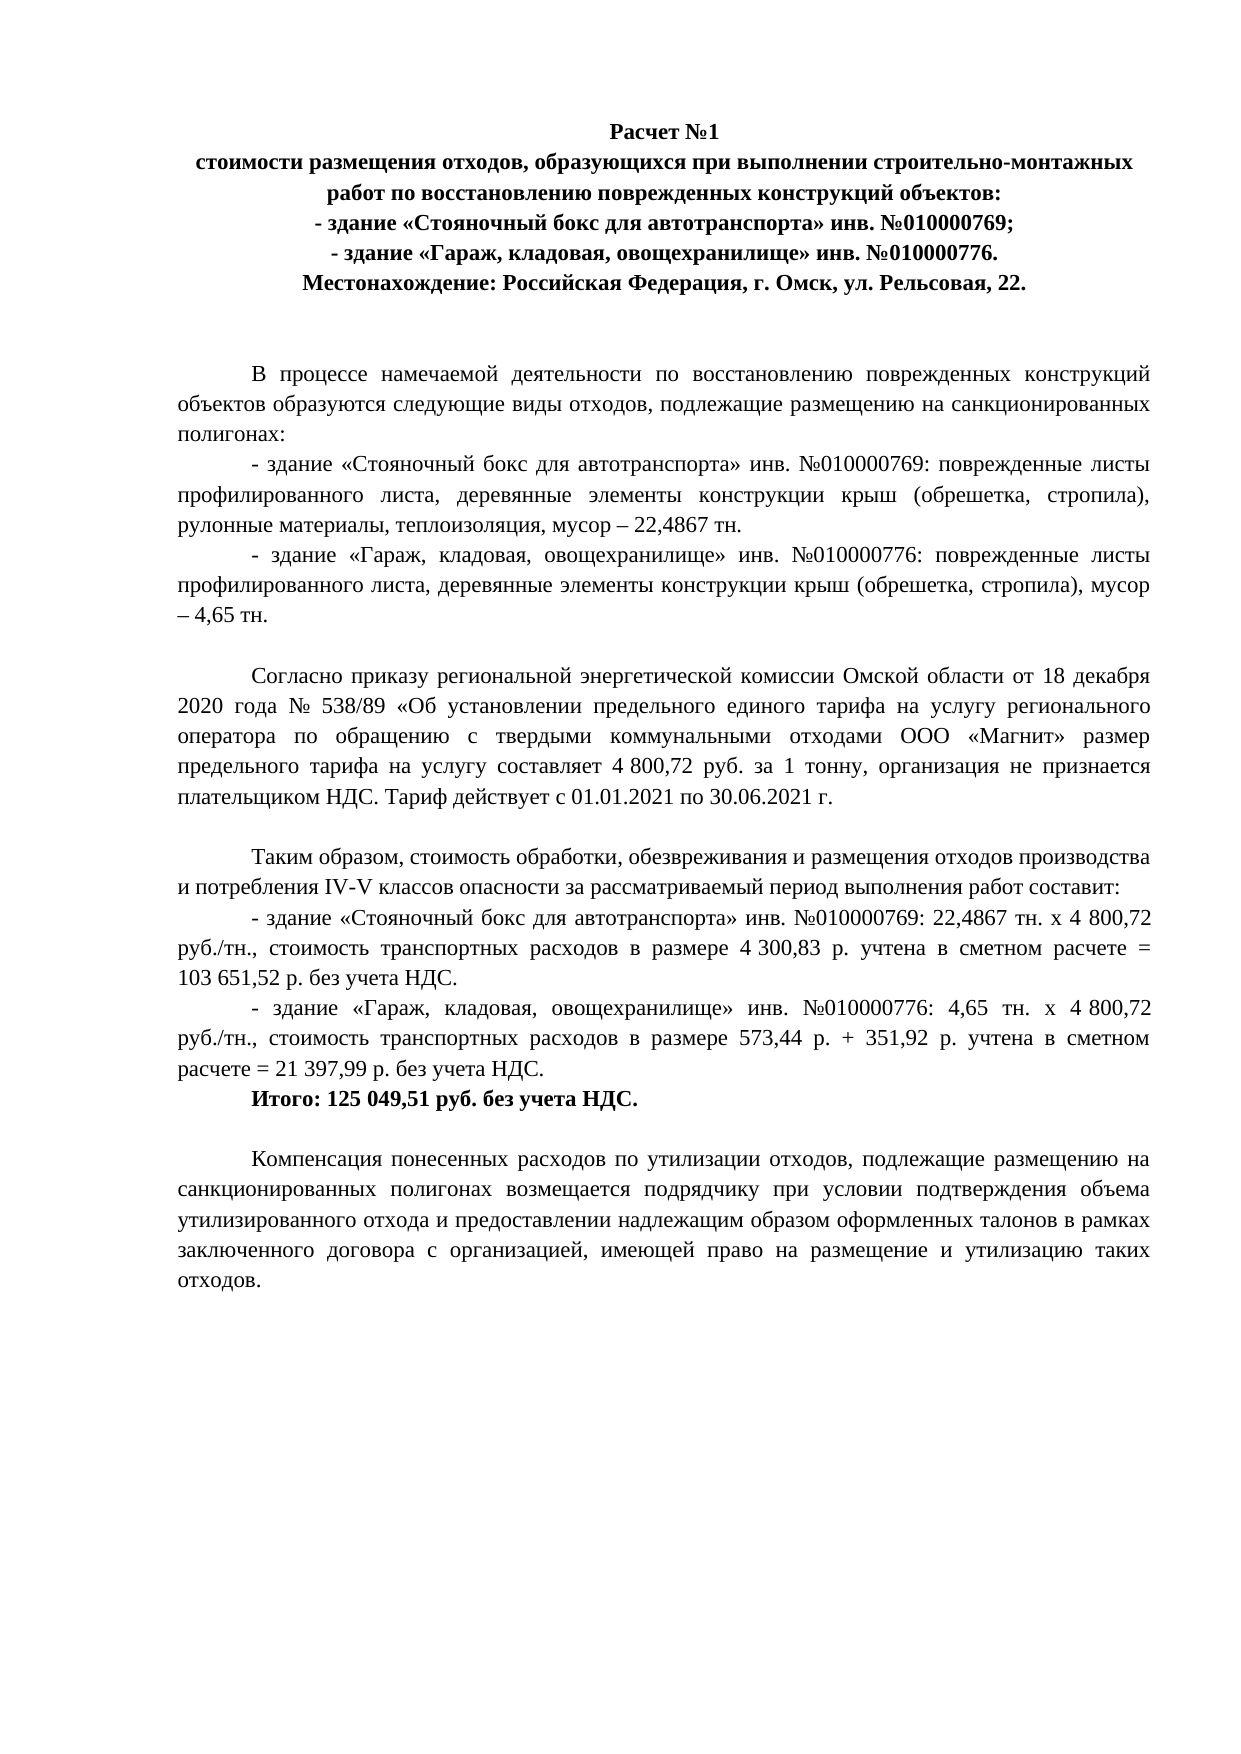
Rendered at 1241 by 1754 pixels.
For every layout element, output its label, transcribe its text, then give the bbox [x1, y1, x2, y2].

text - здание «Гараж, кладовая, овощехранилище» инв. №010000776. [177, 239, 1152, 265]
text Расчет №1 [177, 118, 1152, 144]
text - здание «Гараж, кладовая, овощехранилище» инв. №010000776: поврежденные листы профилированного листа, деревянные элементы конструкции крыш (обрешетка, стропила), мусор – 4,65 тн. [177, 541, 1152, 628]
text - здание «Стояночный бокс для автотранспорта» инв. №010000769: 22,4867 тн. х 4 800,72 руб./тн., стоимость транспортных расходов в размере 4 300,83 р. учтена в сметном расчете = 103 651,52 р. без учета НДС. [177, 903, 1152, 990]
text В процессе намечаемой деятельности по восстановлению поврежденных конструкций объектов образуются следующие виды отходов, подлежащие размещению на санкционированных полигонах: [177, 360, 1152, 447]
text - здание «Гараж, кладовая, овощехранилище» инв. №010000776: 4,65 тн. х 4 800,72 руб./тн., стоимость транспортных расходов в размере 573,44 р. + 351,92 р. учтена в сметном расчете = 21 397,99 р. без учета НДС. [177, 994, 1152, 1081]
text Местонахождение: Российская Федерация, г. Омск, ул. Рельсовая, 22. [177, 269, 1152, 296]
text - здание «Стояночный бокс для автотранспорта» инв. №010000769: поврежденные листы профилированного листа, деревянные элементы конструкции крыш (обрешетка, стропила), рулонные материалы, теплоизоляция, мусор – 22,4867 тн. [177, 450, 1152, 537]
text Итого: 125 049,51 руб. без учета НДС. [177, 1085, 1152, 1111]
text стоимости размещения отходов, образующихся при выполнении строительно-монтажных работ по восстановлению поврежденных конструкций объектов: [177, 148, 1152, 205]
text Таким образом, стоимость обработки, обезвреживания и размещения отходов производства и потребления IV-V классов опасности за рассматриваемый период выполнения работ составит: [177, 843, 1152, 900]
text Согласно приказу региональной энергетической комиссии Омской области от 18 декабря 2020 года № 538/89 «Об установлении предельного единого тарифа на услугу регионального оператора по обращению с твердыми коммунальными отходами ООО «Магнит» размер предельного тарифа на услугу составляет 4 800,72 руб. за 1 тонну, организация не признается плательщиком НДС. Тариф действует с 01.01.2021 по 30.06.2021 г. [177, 662, 1152, 809]
text - здание «Стояночный бокс для автотранспорта» инв. №010000769; [177, 209, 1152, 235]
text Компенсация понесенных расходов по утилизации отходов, подлежащие размещению на санкционированных полигонах возмещается подрядчику при условии подтверждения объема утилизированного отхода и предоставлении надлежащим образом оформленных талонов в рамках заключенного договора с организацией, имеющей право на размещение и утилизацию таких отходов. [177, 1145, 1152, 1292]
